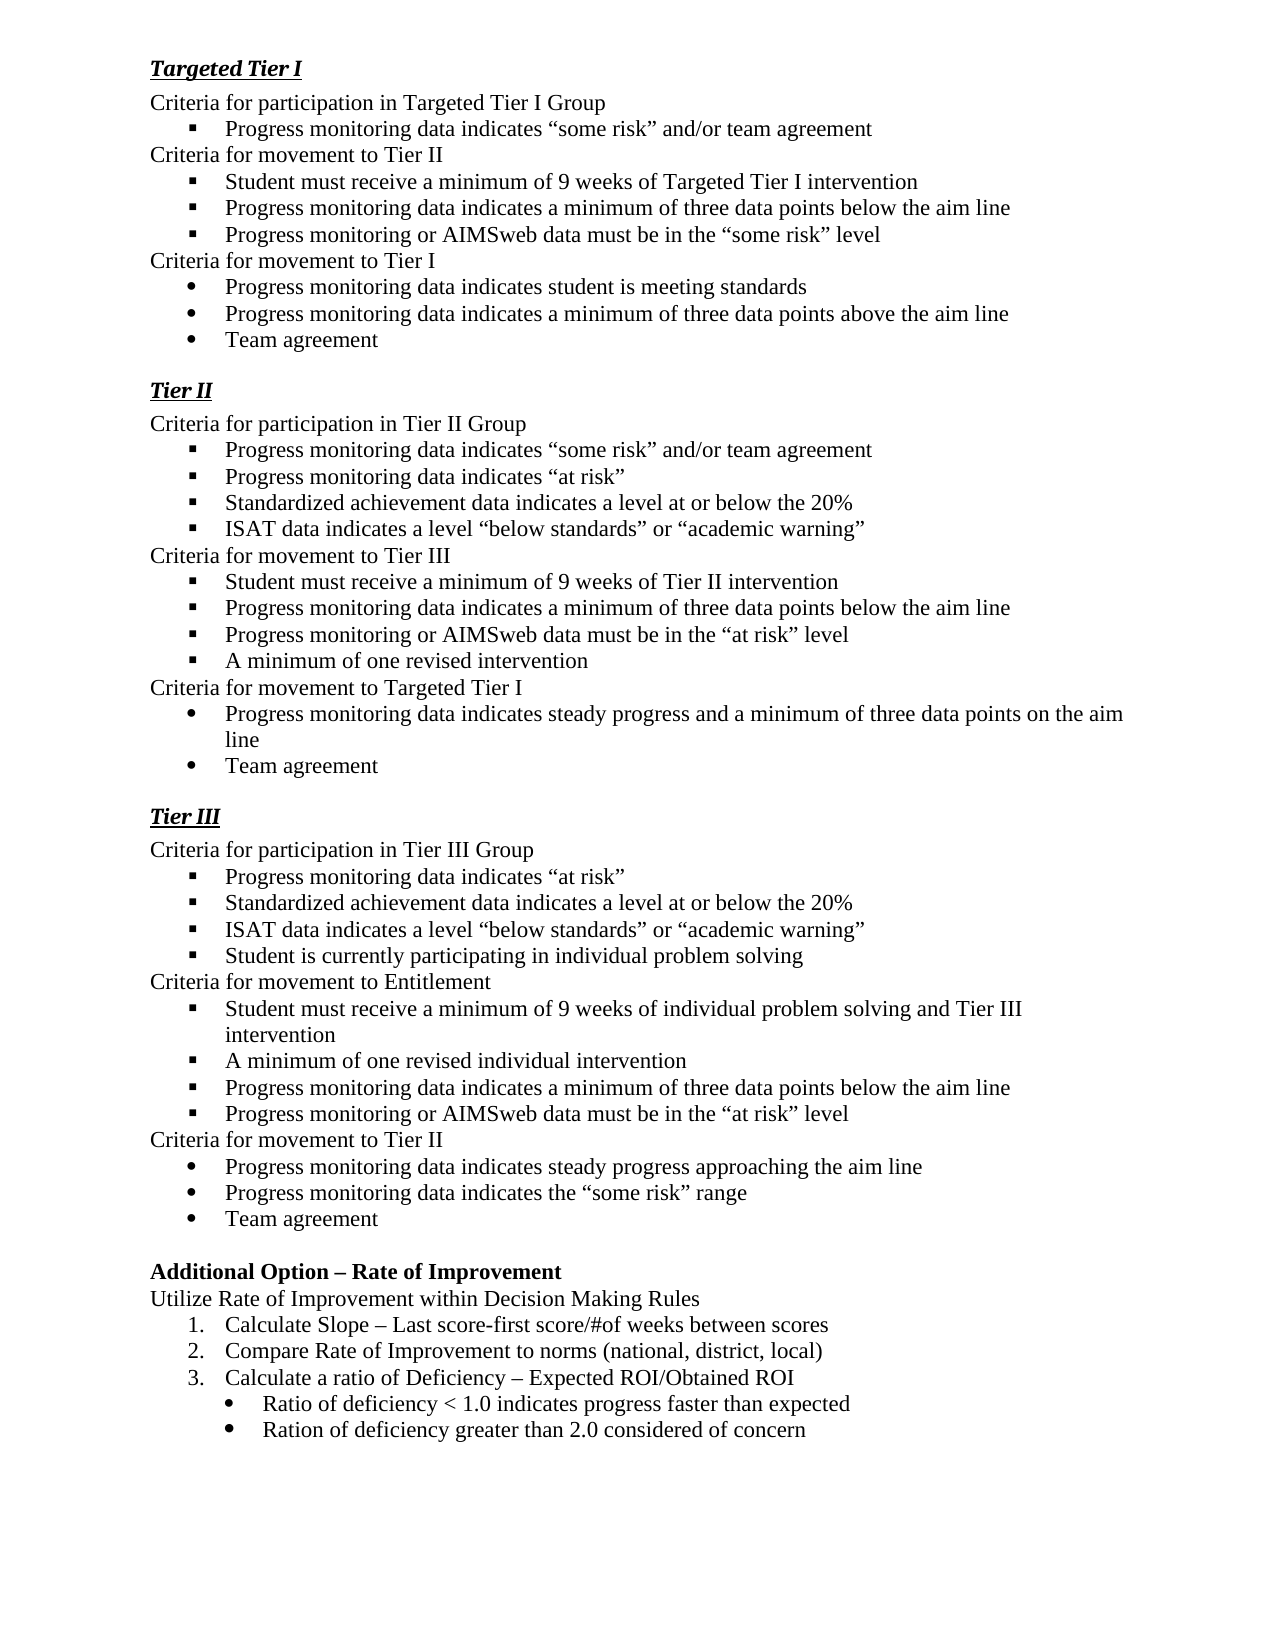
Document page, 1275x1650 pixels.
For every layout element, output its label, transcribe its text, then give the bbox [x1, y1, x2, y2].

list Progress monitoring data indicates a minimum of three data points below the aim line [187, 1074, 1125, 1100]
text Additional Option – Rate of Improvement [150, 1258, 1125, 1284]
list Criteria for movement to Tier I [150, 247, 1125, 273]
list Calculate a ratio of Deficiency – Expected ROI/Obtained ROI [187, 1364, 1125, 1390]
list Progress monitoring data indicates the “some risk” range [187, 1179, 1125, 1206]
list Criteria for movement to Entitlement [150, 968, 1125, 995]
list Progress monitoring data indicates student is meeting standards [187, 273, 1125, 300]
list Criteria for movement to Tier III [150, 542, 1125, 568]
list Progress monitoring data indicates a minimum of three data points below the aim line [187, 194, 1125, 221]
list A minimum of one revised individual intervention [187, 1047, 1125, 1074]
subtitle Tier III [150, 804, 1125, 830]
list Criteria for movement to Targeted Tier I [150, 673, 1125, 700]
list Progress monitoring data indicates “at risk” [187, 463, 1125, 489]
list Team agreement [187, 753, 1125, 779]
list Progress monitoring or AIMSweb data must be in the “some risk” level [187, 221, 1125, 247]
list Calculate Slope – Last score-first score/#of weeks between scores [187, 1311, 1125, 1337]
list Student is currently participating in individual problem solving [187, 942, 1125, 968]
list Progress monitoring or AIMSweb data must be in the “at risk” level [187, 621, 1125, 647]
list A minimum of one revised intervention [187, 647, 1125, 673]
list Progress monitoring or AIMSweb data must be in the “at risk” level [187, 1100, 1125, 1126]
list Criteria for participation in Tier III Group [150, 837, 1125, 863]
list Team agreement [187, 1206, 1125, 1232]
list Student must receive a minimum of 9 weeks of Tier II intervention [187, 568, 1125, 594]
list Progress monitoring data indicates steady progress and a minimum of three data points on the aim line [187, 700, 1125, 753]
list Ratio of deficiency < 1.0 indicates progress faster than expected [225, 1390, 1125, 1416]
list ISAT data indicates a level “below standards” or “academic warning” [187, 515, 1125, 542]
text Utilize Rate of Improvement within Decision Making Rules [150, 1284, 1125, 1311]
list Progress monitoring data indicates a minimum of three data points above the aim line [187, 300, 1125, 326]
subtitle Tier II [150, 377, 1125, 404]
list Progress monitoring data indicates a minimum of three data points below the aim line [187, 594, 1125, 621]
list Student must receive a minimum of 9 weeks of individual problem solving and Tier III intervention [187, 995, 1125, 1047]
list Progress monitoring data indicates “at risk” [187, 863, 1125, 889]
list Progress monitoring data indicates “some risk” and/or team agreement [187, 115, 1125, 142]
list Progress monitoring data indicates “some risk” and/or team agreement [187, 436, 1125, 463]
list Progress monitoring data indicates steady progress approaching the aim line [187, 1153, 1125, 1179]
list Criteria for movement to Tier II [150, 142, 1125, 168]
list Team agreement [187, 326, 1125, 352]
subtitle Targeted Tier I [150, 56, 1125, 83]
list ISAT data indicates a level “below standards” or “academic warning” [187, 916, 1125, 942]
list Standardized achievement data indicates a level at or below the 20% [187, 489, 1125, 515]
text Criteria for participation in Targeted Tier I Group [150, 89, 1125, 115]
list Ration of deficiency greater than 2.0 considered of concern [225, 1416, 1125, 1443]
list Standardized achievement data indicates a level at or below the 20% [187, 889, 1125, 916]
list Student must receive a minimum of 9 weeks of Targeted Tier I intervention [187, 168, 1125, 194]
list Criteria for participation in Tier II Group [150, 410, 1125, 436]
list Compare Rate of Improvement to norms (national, district, local) [187, 1337, 1125, 1364]
list Criteria for movement to Tier II [150, 1126, 1125, 1153]
